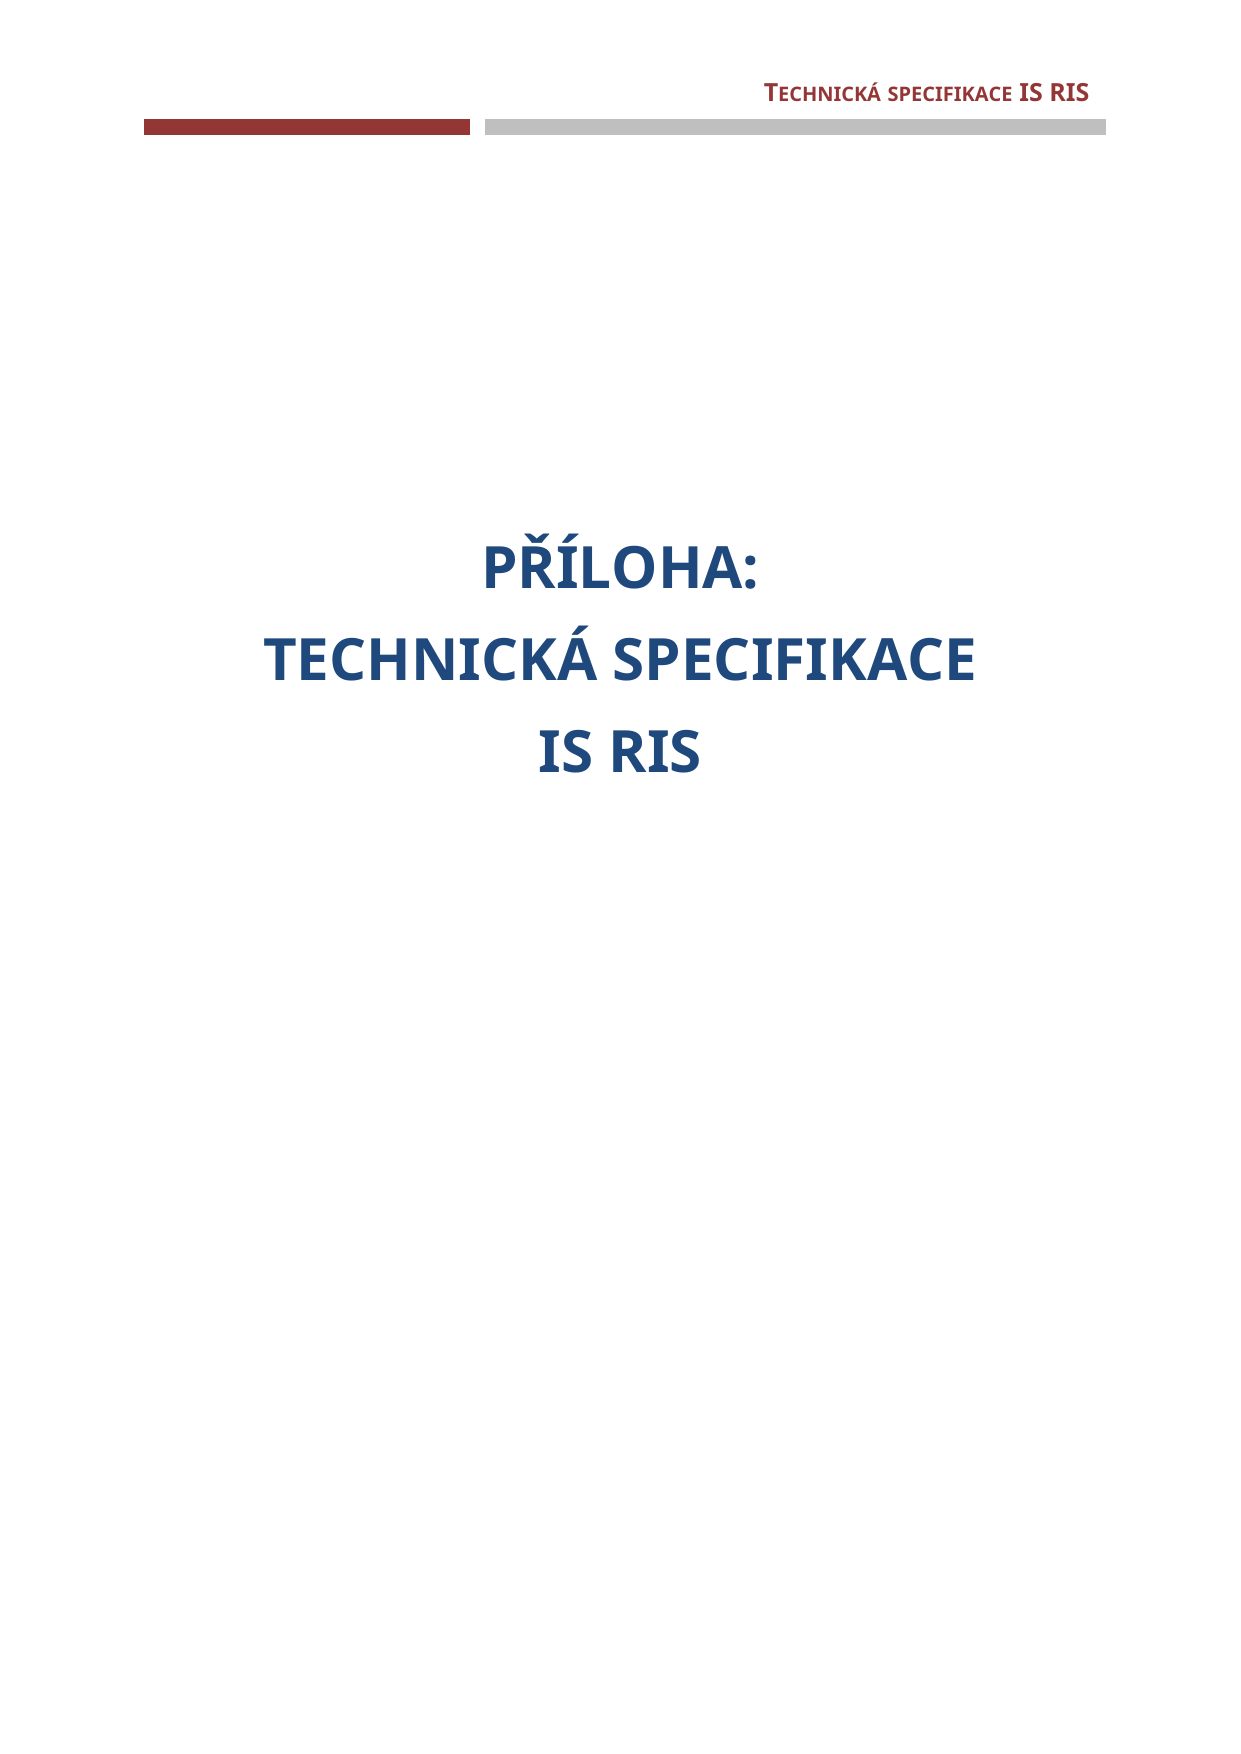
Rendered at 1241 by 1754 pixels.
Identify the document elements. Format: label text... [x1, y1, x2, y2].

text technická specifikace [148, 618, 1092, 697]
text Příloha: [148, 526, 1092, 605]
text IS RIS [148, 709, 1092, 789]
